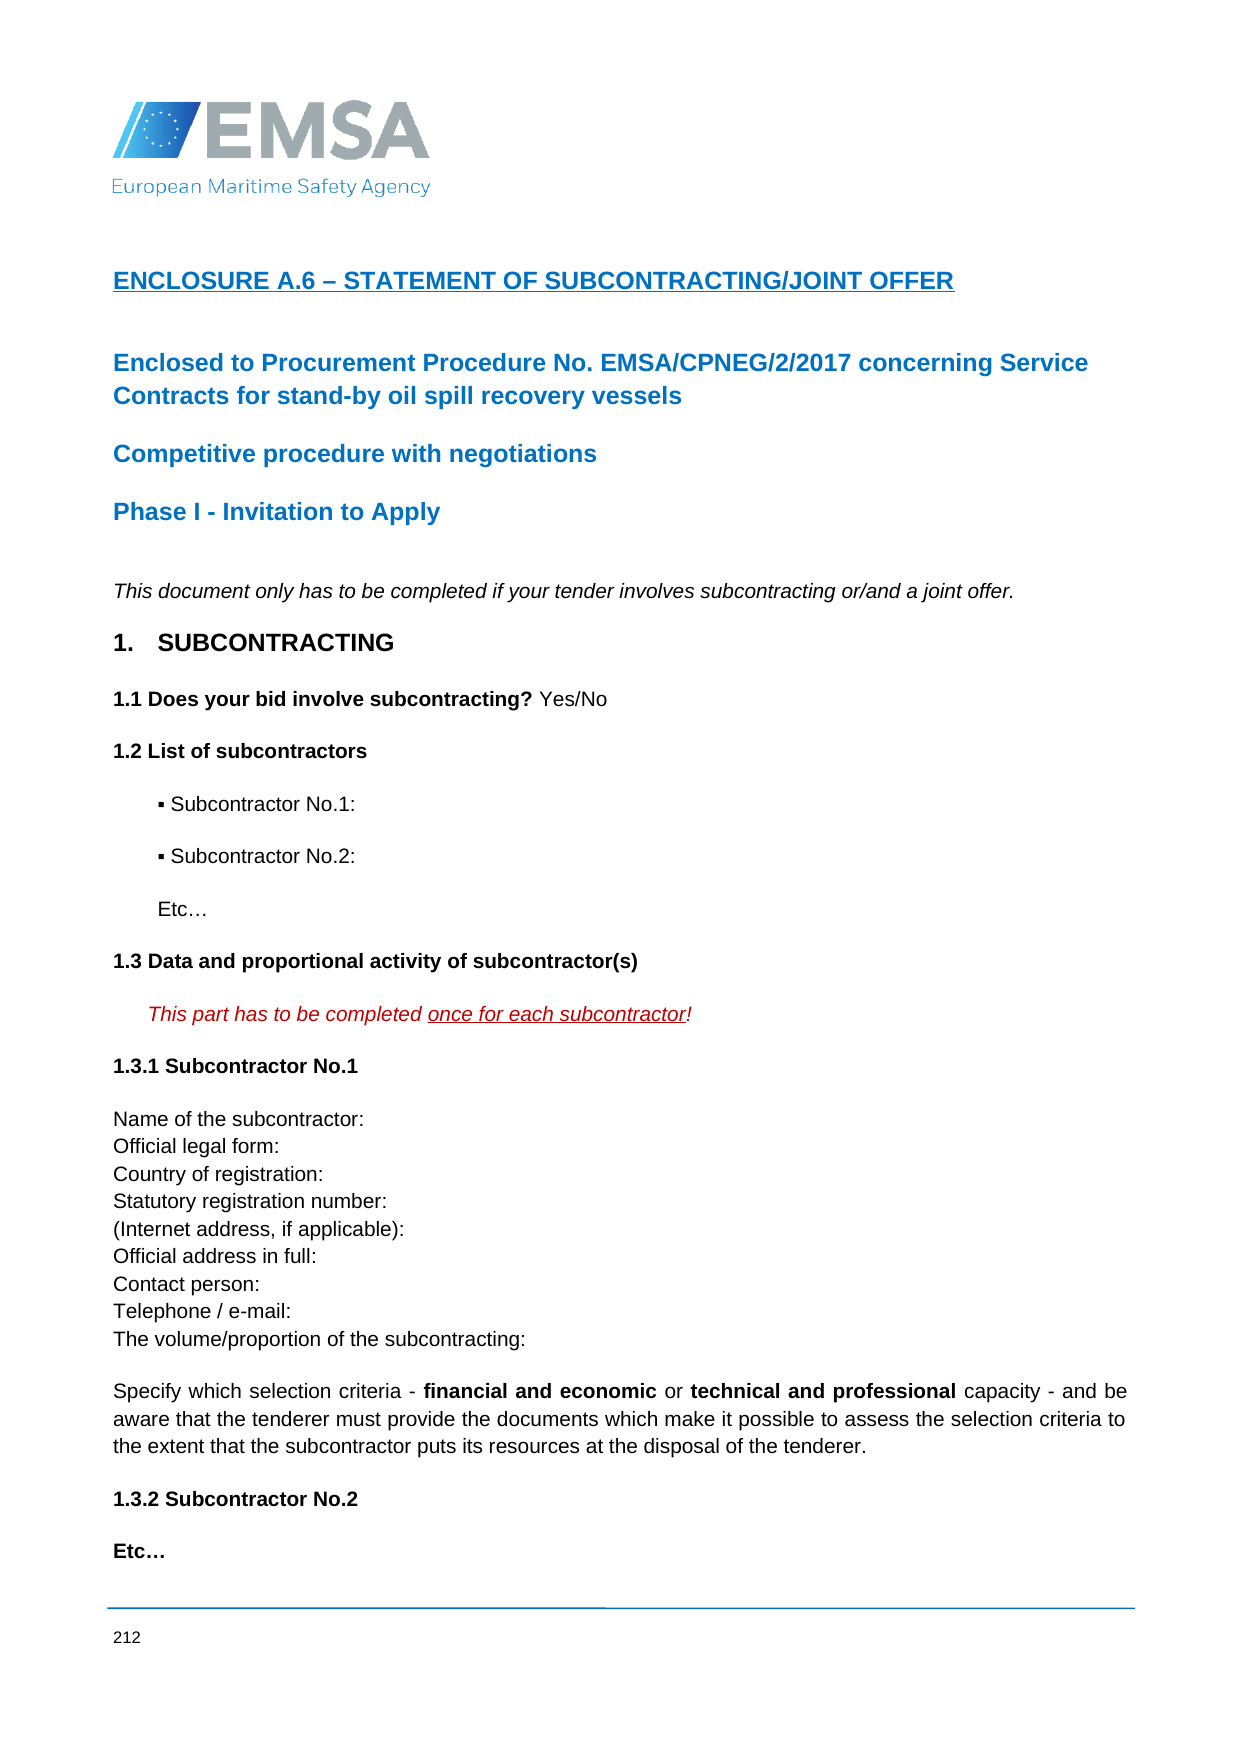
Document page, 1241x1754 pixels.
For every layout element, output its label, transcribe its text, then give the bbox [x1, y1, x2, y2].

text 1.3 Data and proportional activity of subcontractor(s) [113, 949, 1127, 973]
text ENCLOSURE A.6 – STATEMENT OF SUBCONTRACTING/JOINT OFFER [113, 266, 1127, 294]
text ▪ Subcontractor No.2: [157, 844, 1127, 868]
text Phase I - Invitation to Apply [113, 497, 1127, 526]
text Enclosed to Procurement Procedure No. EMSA/CPNEG/2/2017 concerning Service Contracts for stand-by oil spill recovery vessels [113, 348, 1127, 410]
text Name of the subcontractor: Official legal form: Country of registration: Statutory registration number: (Internet address, if applicable): Official address in full: Contact person: Telephone / e-mail: The volume/proportion of the subcontracting: [113, 1106, 1127, 1350]
text ▪ Subcontractor No.1: [157, 791, 1127, 815]
text 1.3.1 Subcontractor No.1 [113, 1054, 1127, 1078]
text 1.3.2 Subcontractor No.2 [113, 1486, 1127, 1510]
text Competitive procedure with negotiations [113, 439, 1127, 468]
text Specify which selection criteria - financial and economic or technical and professional capacity - and be aware that the tenderer must provide the documents which make it possible to assess the selection criteria to the extent that the subcontractor puts its resources at the disposal of the tenderer. [113, 1379, 1127, 1458]
text This document only has to be completed if your tender involves subcontracting or/and a joint offer. [113, 579, 1127, 603]
list SUBCONTRACTING [113, 628, 1127, 657]
picture [112, 100, 430, 197]
text This part has to be completed once for each subcontractor! [113, 1001, 1127, 1025]
text Etc… [157, 896, 1127, 920]
text 1.2 List of subcontractors [113, 739, 1127, 763]
text 1.1 Does your bid involve subcontracting? Yes/No [113, 686, 1127, 710]
text Etc… [113, 1539, 1127, 1563]
